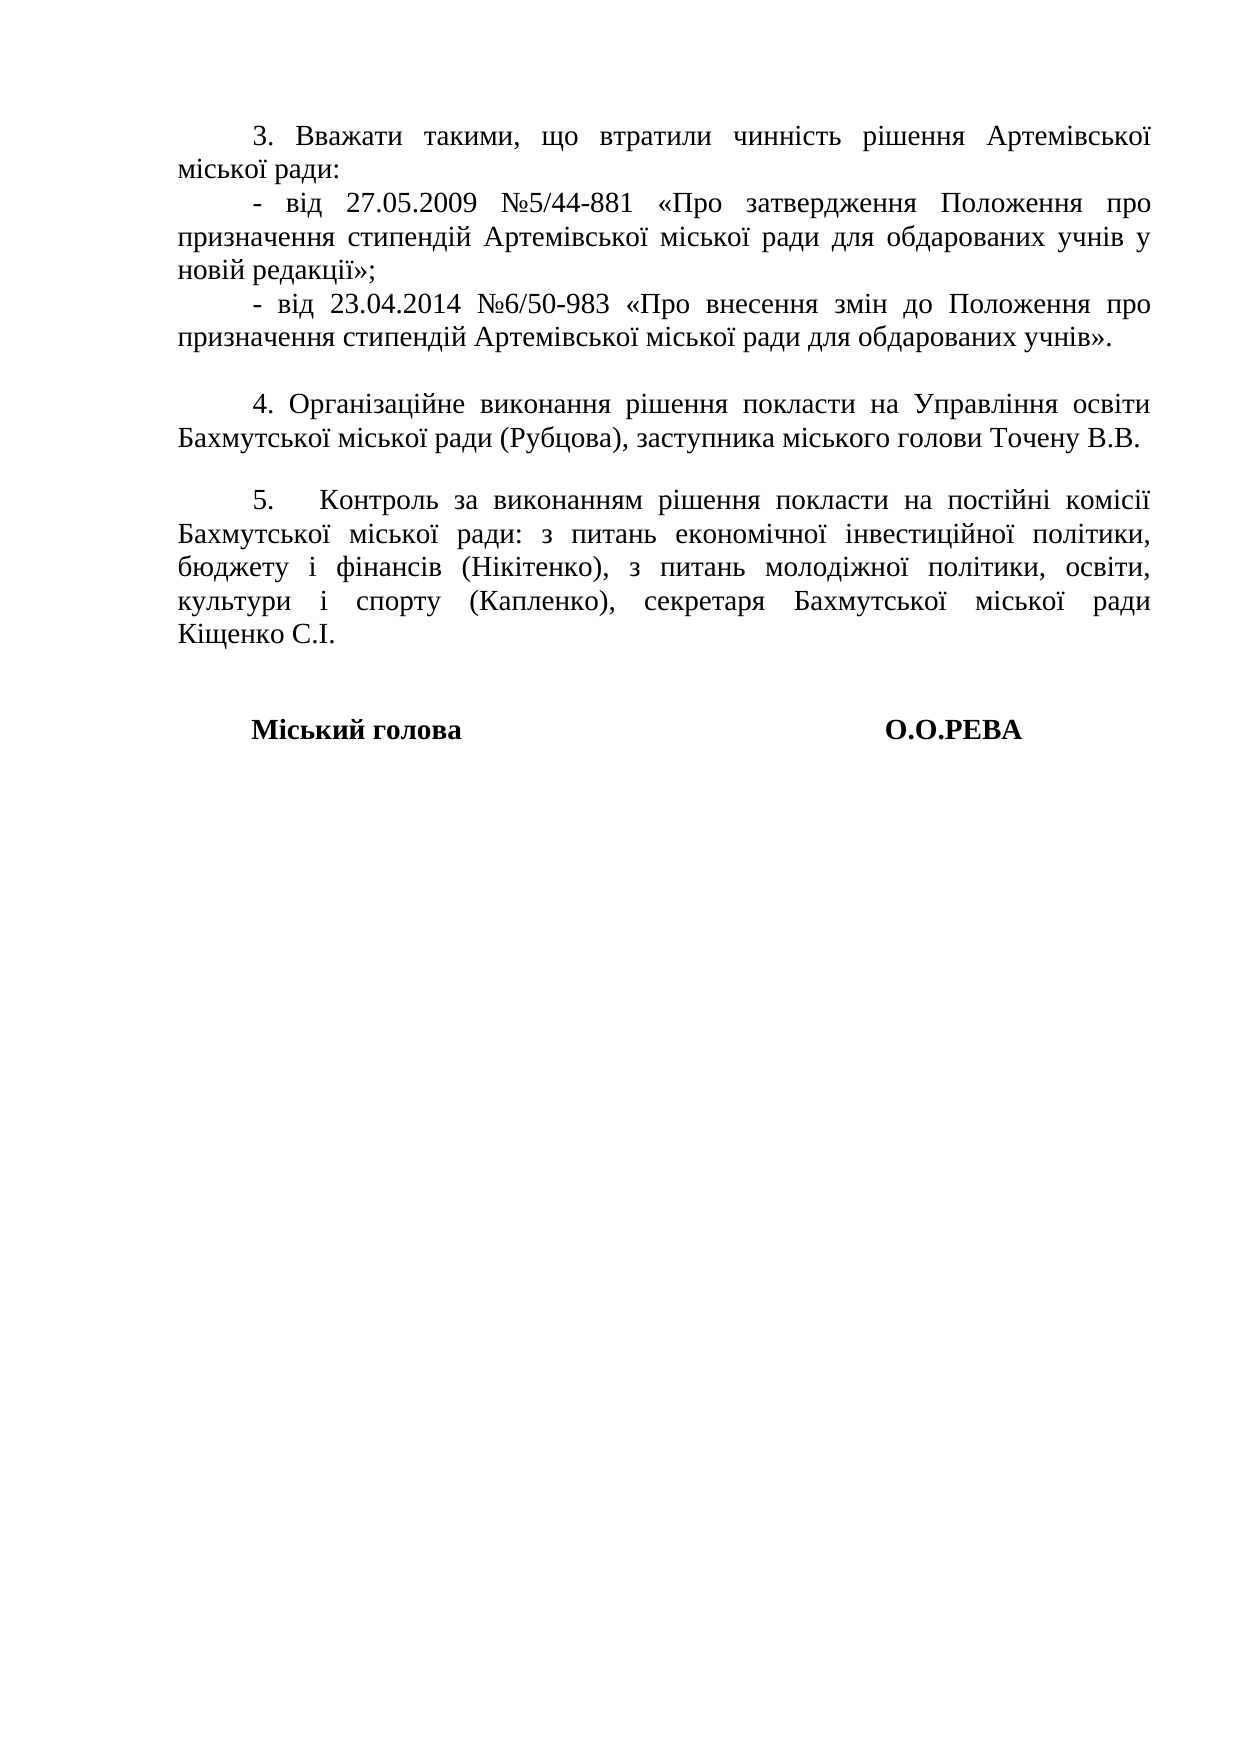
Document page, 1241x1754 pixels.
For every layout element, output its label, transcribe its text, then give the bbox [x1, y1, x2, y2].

text 4. Організаційне виконання рішення покласти на Управління освіти Бахмутської міської ради (Рубцова), заступника міського голови Точену В.В. [177, 386, 1152, 453]
text Міський голова О.О.РЕВА [177, 712, 1152, 746]
text - від 23.04.2014 №6/50-983 «Про внесення змін до Положення про призначення стипендій Артемівської міської ради для обдарованих учнів». [177, 286, 1152, 353]
text 5. Контроль за виконанням рішення покласти на постійні комісії Бахмутської міської ради: з питань економічної інвестиційної політики, бюджету і фінансів (Нікітенко), з питань молодіжної політики, освіти, культури і спорту (Капленко), секретаря Бахмутської міської ради Кіщенко С.І. [177, 482, 1152, 650]
text - від 27.05.2009 №5/44-881 «Про затвердження Положення про призначення стипендій Артемівської міської ради для обдарованих учнів у новій редакції»; [177, 185, 1152, 286]
text 3. Вважати такими, що втратили чинність рішення Артемівської міської ради: [177, 118, 1152, 185]
